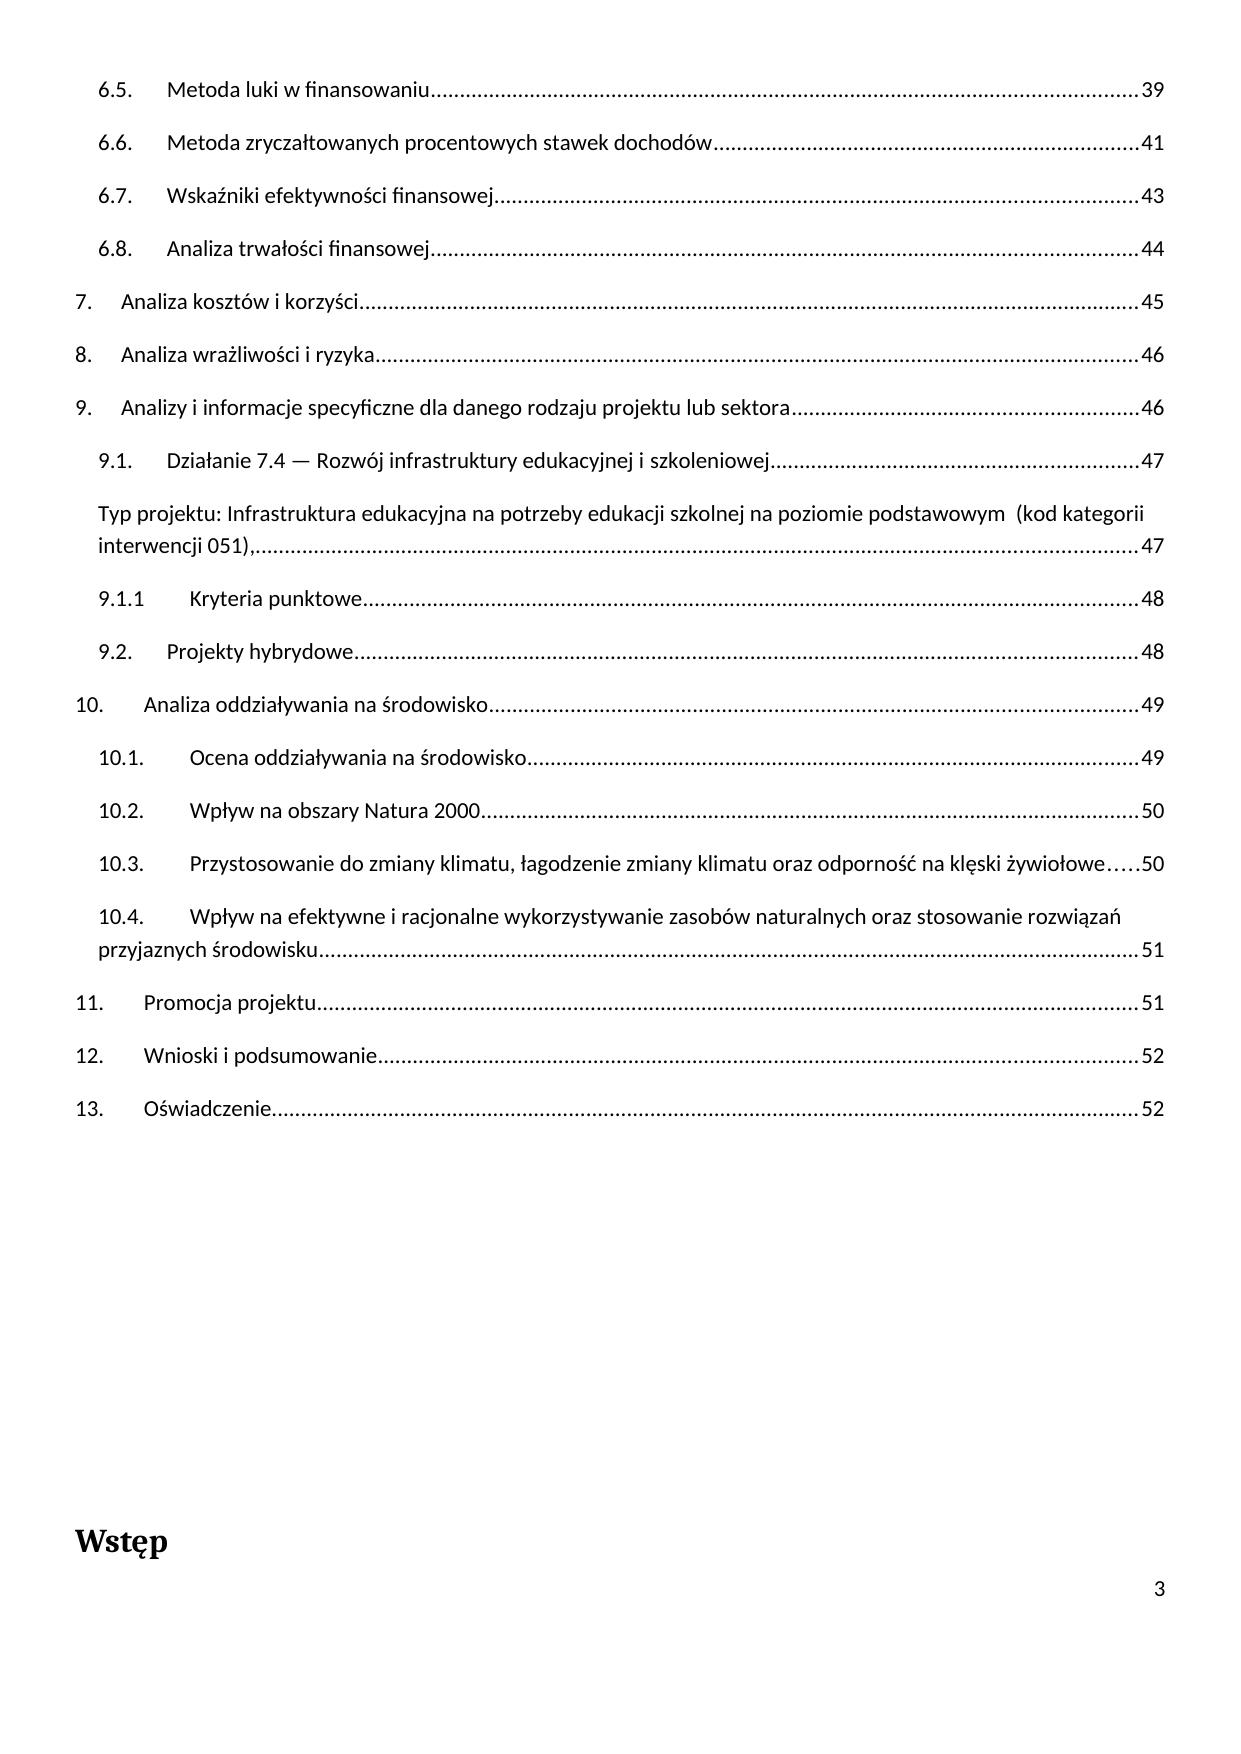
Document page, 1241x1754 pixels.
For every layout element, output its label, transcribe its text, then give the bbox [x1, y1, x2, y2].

text 7. Analiza kosztów i korzyści 45 [75, 287, 1165, 315]
text 10.4. Wpływ na efektywne i racjonalne wykorzystywanie zasobów naturalnych oraz stosowanie rozwiązań przyjaznych środowisku 51 [98, 902, 1165, 963]
text 11. Promocja projektu 51 [75, 988, 1165, 1016]
text 6.5. Metoda luki w finansowaniu 39 [98, 75, 1165, 103]
text Typ projektu: Infrastruktura edukacyjna na potrzeby edukacji szkolnej na poziomie podstawowym (kod kategorii interwencji 051), 47 [98, 499, 1165, 559]
text 10. Analiza oddziaływania na środowisko 49 [75, 690, 1165, 718]
text 6.8. Analiza trwałości finansowej 44 [98, 234, 1165, 262]
text 9.2. Projekty hybrydowe 48 [98, 637, 1165, 665]
subtitle Wstęp [75, 1522, 1165, 1560]
text 10.1. Ocena oddziaływania na środowisko 49 [98, 743, 1165, 771]
text 6.6. Metoda zryczałtowanych procentowych stawek dochodów 41 [98, 128, 1165, 156]
text 9.1. Działanie 7.4 — Rozwój infrastruktury edukacyjnej i szkoleniowej 47 [98, 446, 1165, 474]
text 10.3. Przystosowanie do zmiany klimatu, łagodzenie zmiany klimatu oraz odporność na klęski żywiołowe 50 [98, 849, 1165, 877]
text 8. Analiza wrażliwości i ryzyka 46 [75, 340, 1165, 368]
text 9.1.1 Kryteria punktowe 48 [98, 584, 1165, 612]
text 9. Analizy i informacje specyficzne dla danego rodzaju projektu lub sektora 46 [75, 393, 1165, 421]
text 13. Oświadczenie 52 [75, 1094, 1165, 1122]
text 6.7. Wskaźniki efektywności finansowej 43 [98, 181, 1165, 209]
text 12. Wnioski i podsumowanie 52 [75, 1041, 1165, 1069]
text 10.2. Wpływ na obszary Natura 2000 50 [98, 796, 1165, 824]
